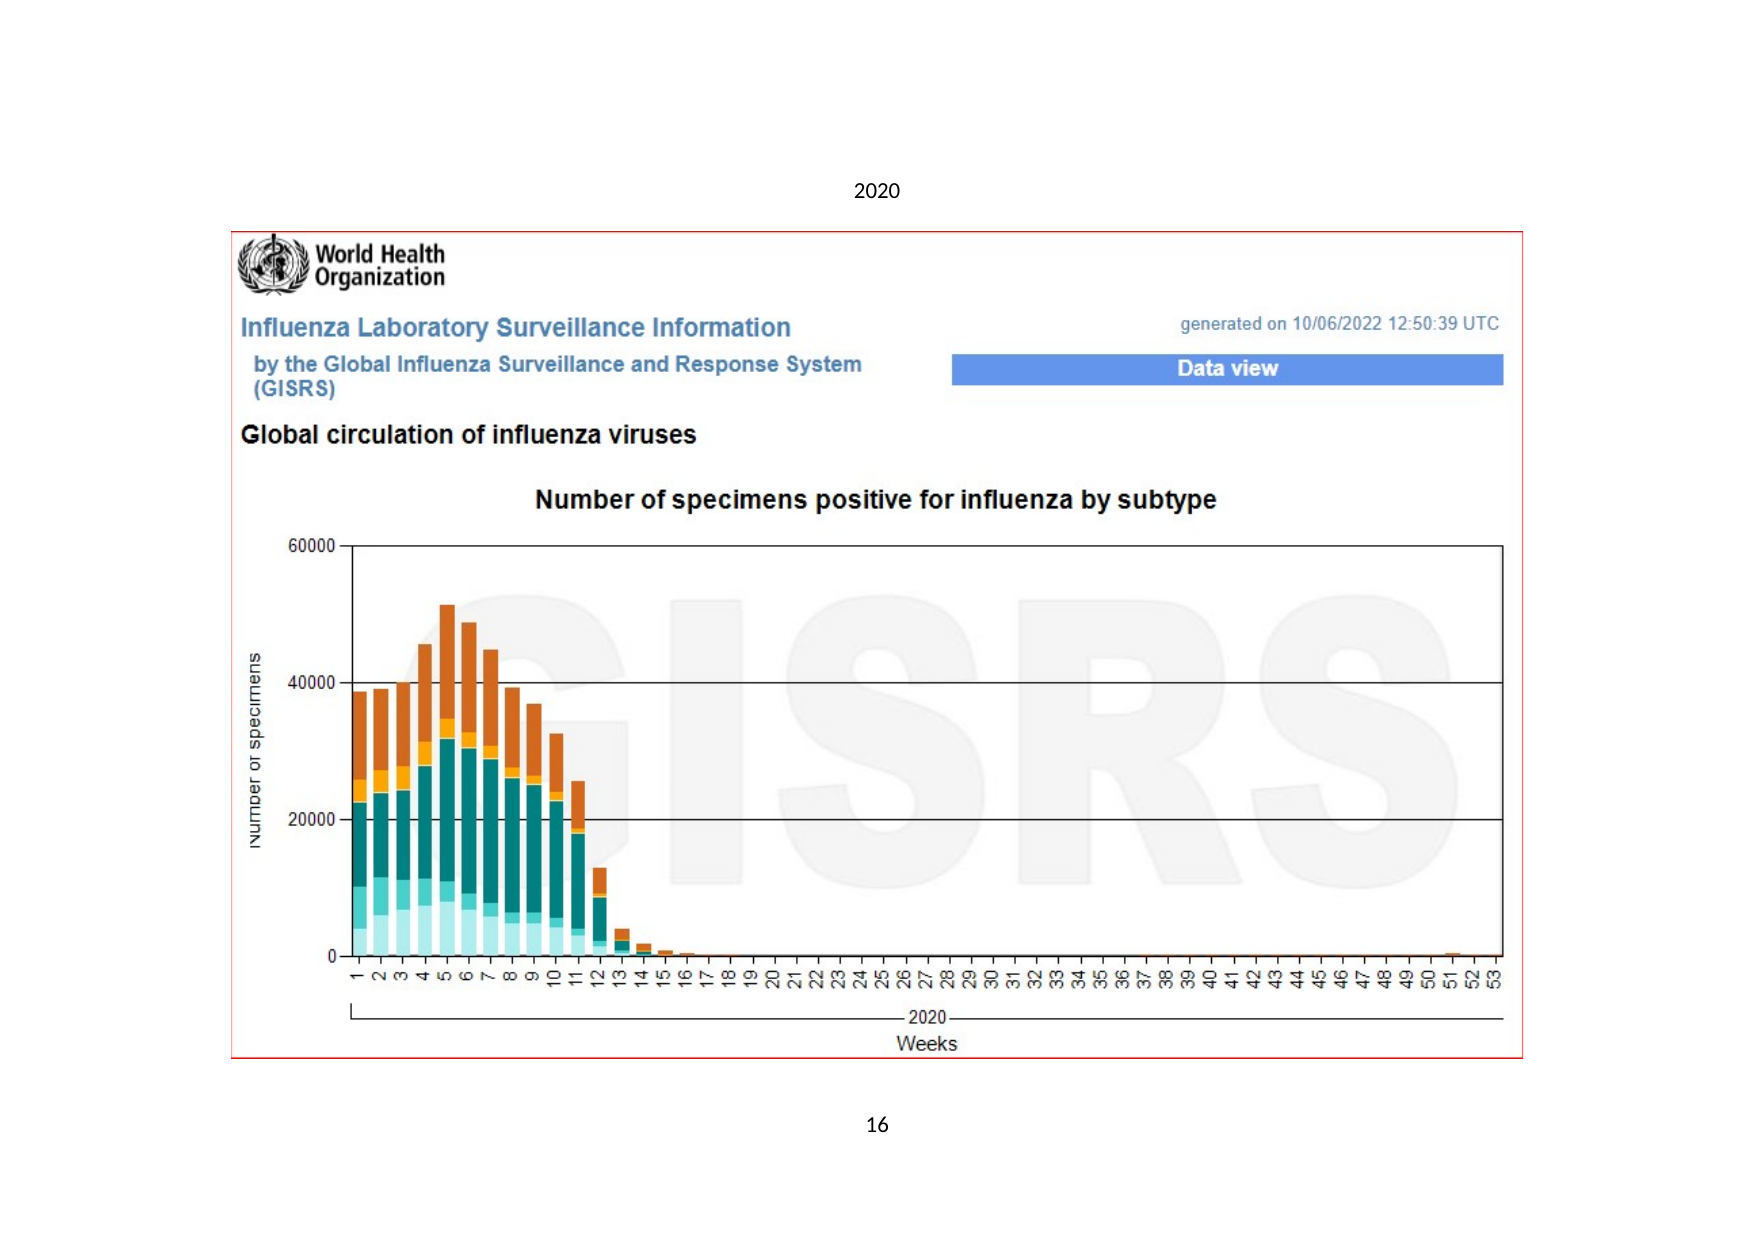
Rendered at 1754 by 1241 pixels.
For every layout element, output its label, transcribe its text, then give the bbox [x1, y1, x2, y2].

text 2020 [148, 176, 1606, 204]
picture [231, 231, 1524, 1059]
